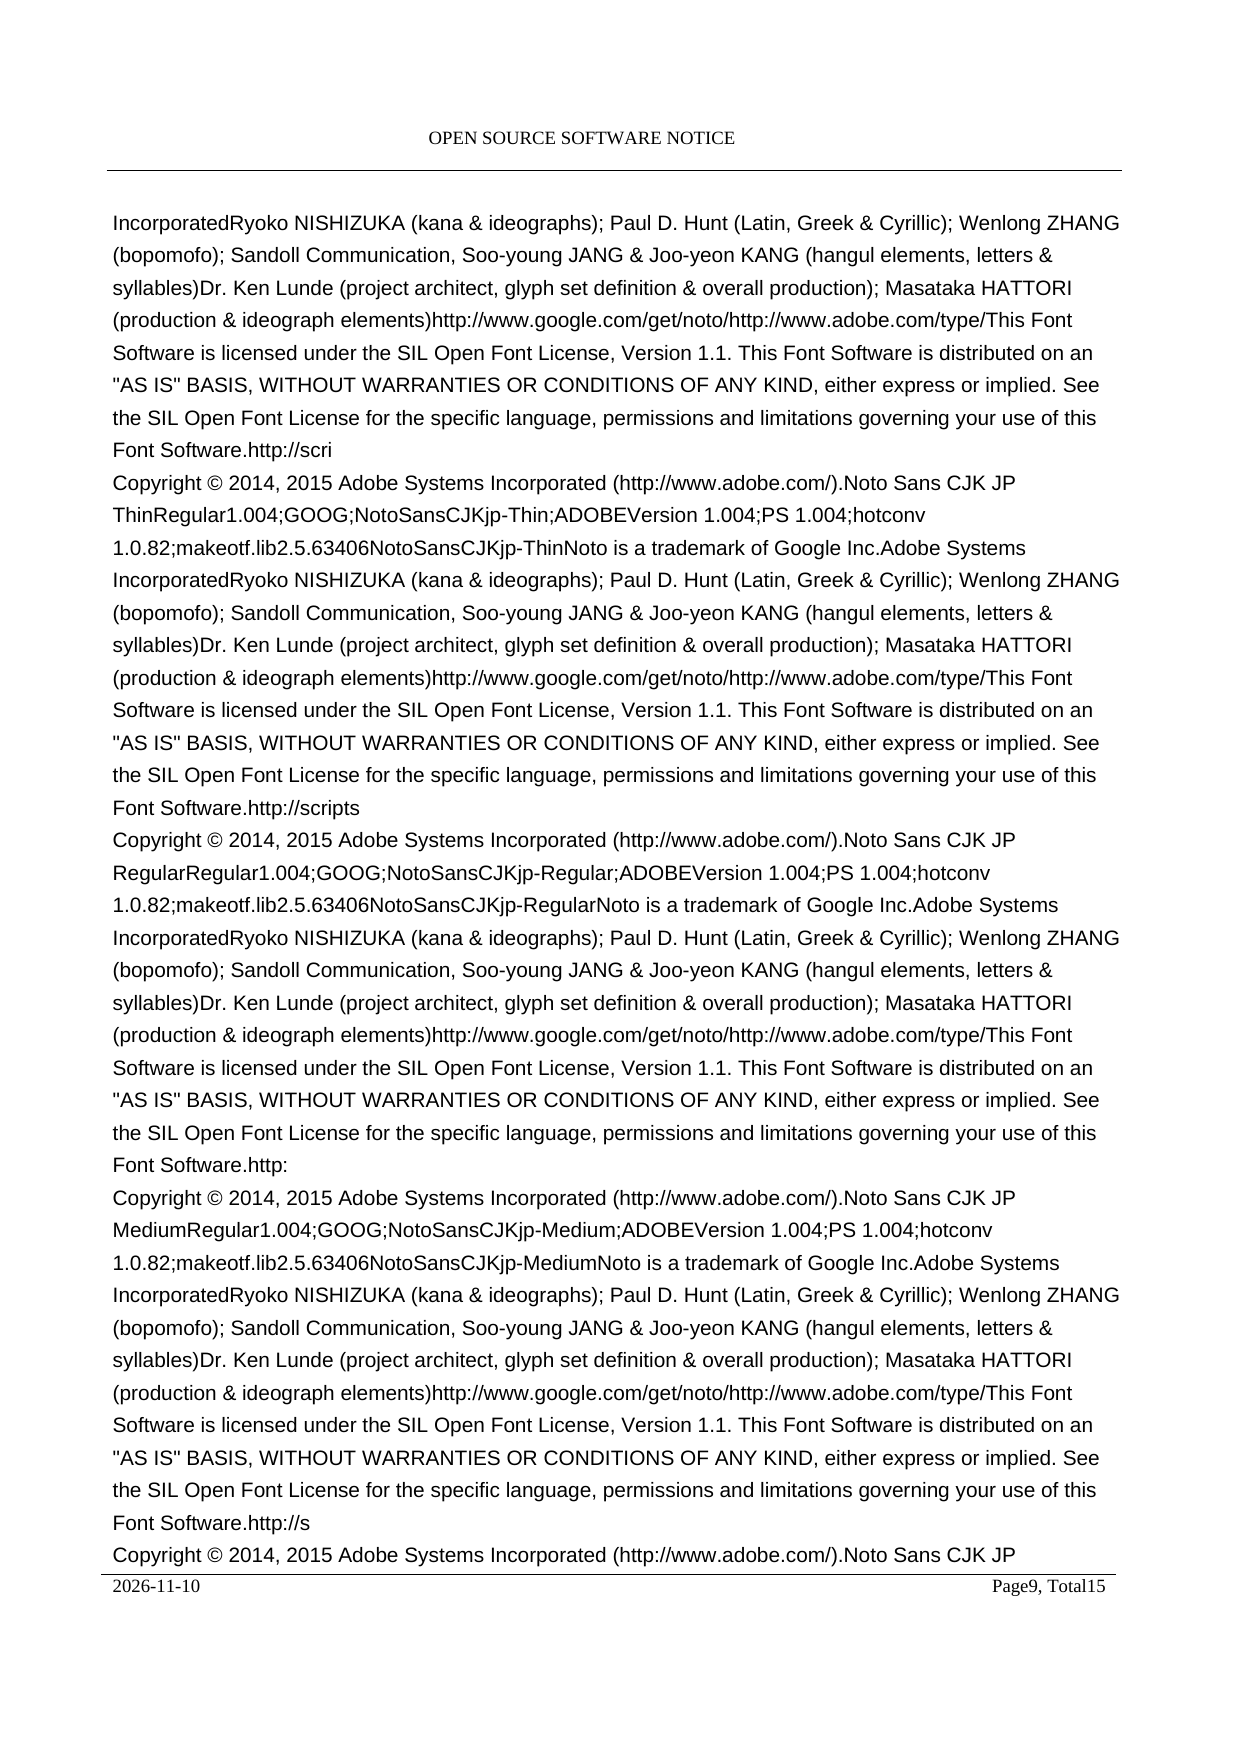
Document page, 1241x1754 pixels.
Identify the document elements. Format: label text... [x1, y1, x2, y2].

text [112, 1539, 1128, 1571]
text Copyright © 2014, 2015 Adobe Systems Incorporated (http://www.adobe.com/).Noto Sans CJK JP ThinRegular1.004;GOOG;NotoSansCJKjp-Thin;ADOBEVersion 1.004;PS 1.004;hotconv 1.0.82;makeotf.lib2.5.63406NotoSansCJKjp-ThinNoto is a trademark of Google Inc.Adobe Systems IncorporatedRyoko NISHIZUKA (kana & ideographs); Paul D. Hunt (Latin, Greek & Cyrillic); Wenlong ZHANG (bopomofo); Sandoll Communication, Soo-young JANG & Joo-yeon KANG (hangul elements, letters & syllables)Dr. Ken Lunde (project architect, glyph set definition & overall production); Masataka HATTORI (production & ideograph elements)http://www.google.com/get/noto/http://www.adobe.com/type/This Font Software is licensed under the SIL Open Font License, Version 1.1. This Font Software is distributed on an "AS IS" BASIS, WITHOUT WARRANTIES OR CONDITIONS OF ANY KIND, either express or implied. See the SIL Open Font License for the specific language, permissions and limitations governing your use of this Font Software.http://scripts [112, 466, 1128, 824]
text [112, 206, 1128, 466]
text Copyright © 2014, 2015 Adobe Systems Incorporated (http://www.adobe.com/).Noto Sans CJK JP RegularRegular1.004;GOOG;NotoSansCJKjp-Regular;ADOBEVersion 1.004;PS 1.004;hotconv 1.0.82;makeotf.lib2.5.63406NotoSansCJKjp-RegularNoto is a trademark of Google Inc.Adobe Systems IncorporatedRyoko NISHIZUKA (kana & ideographs); Paul D. Hunt (Latin, Greek & Cyrillic); Wenlong ZHANG (bopomofo); Sandoll Communication, Soo-young JANG & Joo-yeon KANG (hangul elements, letters & syllables)Dr. Ken Lunde (project architect, glyph set definition & overall production); Masataka HATTORI (production & ideograph elements)http://www.google.com/get/noto/http://www.adobe.com/type/This Font Software is licensed under the SIL Open Font License, Version 1.1. This Font Software is distributed on an "AS IS" BASIS, WITHOUT WARRANTIES OR CONDITIONS OF ANY KIND, either express or implied. See the SIL Open Font License for the specific language, permissions and limitations governing your use of this Font Software.http: [112, 824, 1128, 1181]
text Copyright © 2014, 2015 Adobe Systems Incorporated (http://www.adobe.com/).Noto Sans CJK JP MediumRegular1.004;GOOG;NotoSansCJKjp-Medium;ADOBEVersion 1.004;PS 1.004;hotconv 1.0.82;makeotf.lib2.5.63406NotoSansCJKjp-MediumNoto is a trademark of Google Inc.Adobe Systems IncorporatedRyoko NISHIZUKA (kana & ideographs); Paul D. Hunt (Latin, Greek & Cyrillic); Wenlong ZHANG (bopomofo); Sandoll Communication, Soo-young JANG & Joo-yeon KANG (hangul elements, letters & syllables)Dr. Ken Lunde (project architect, glyph set definition & overall production); Masataka HATTORI (production & ideograph elements)http://www.google.com/get/noto/http://www.adobe.com/type/This Font Software is licensed under the SIL Open Font License, Version 1.1. This Font Software is distributed on an "AS IS" BASIS, WITHOUT WARRANTIES OR CONDITIONS OF ANY KIND, either express or implied. See the SIL Open Font License for the specific language, permissions and limitations governing your use of this Font Software.http://s [112, 1181, 1128, 1539]
